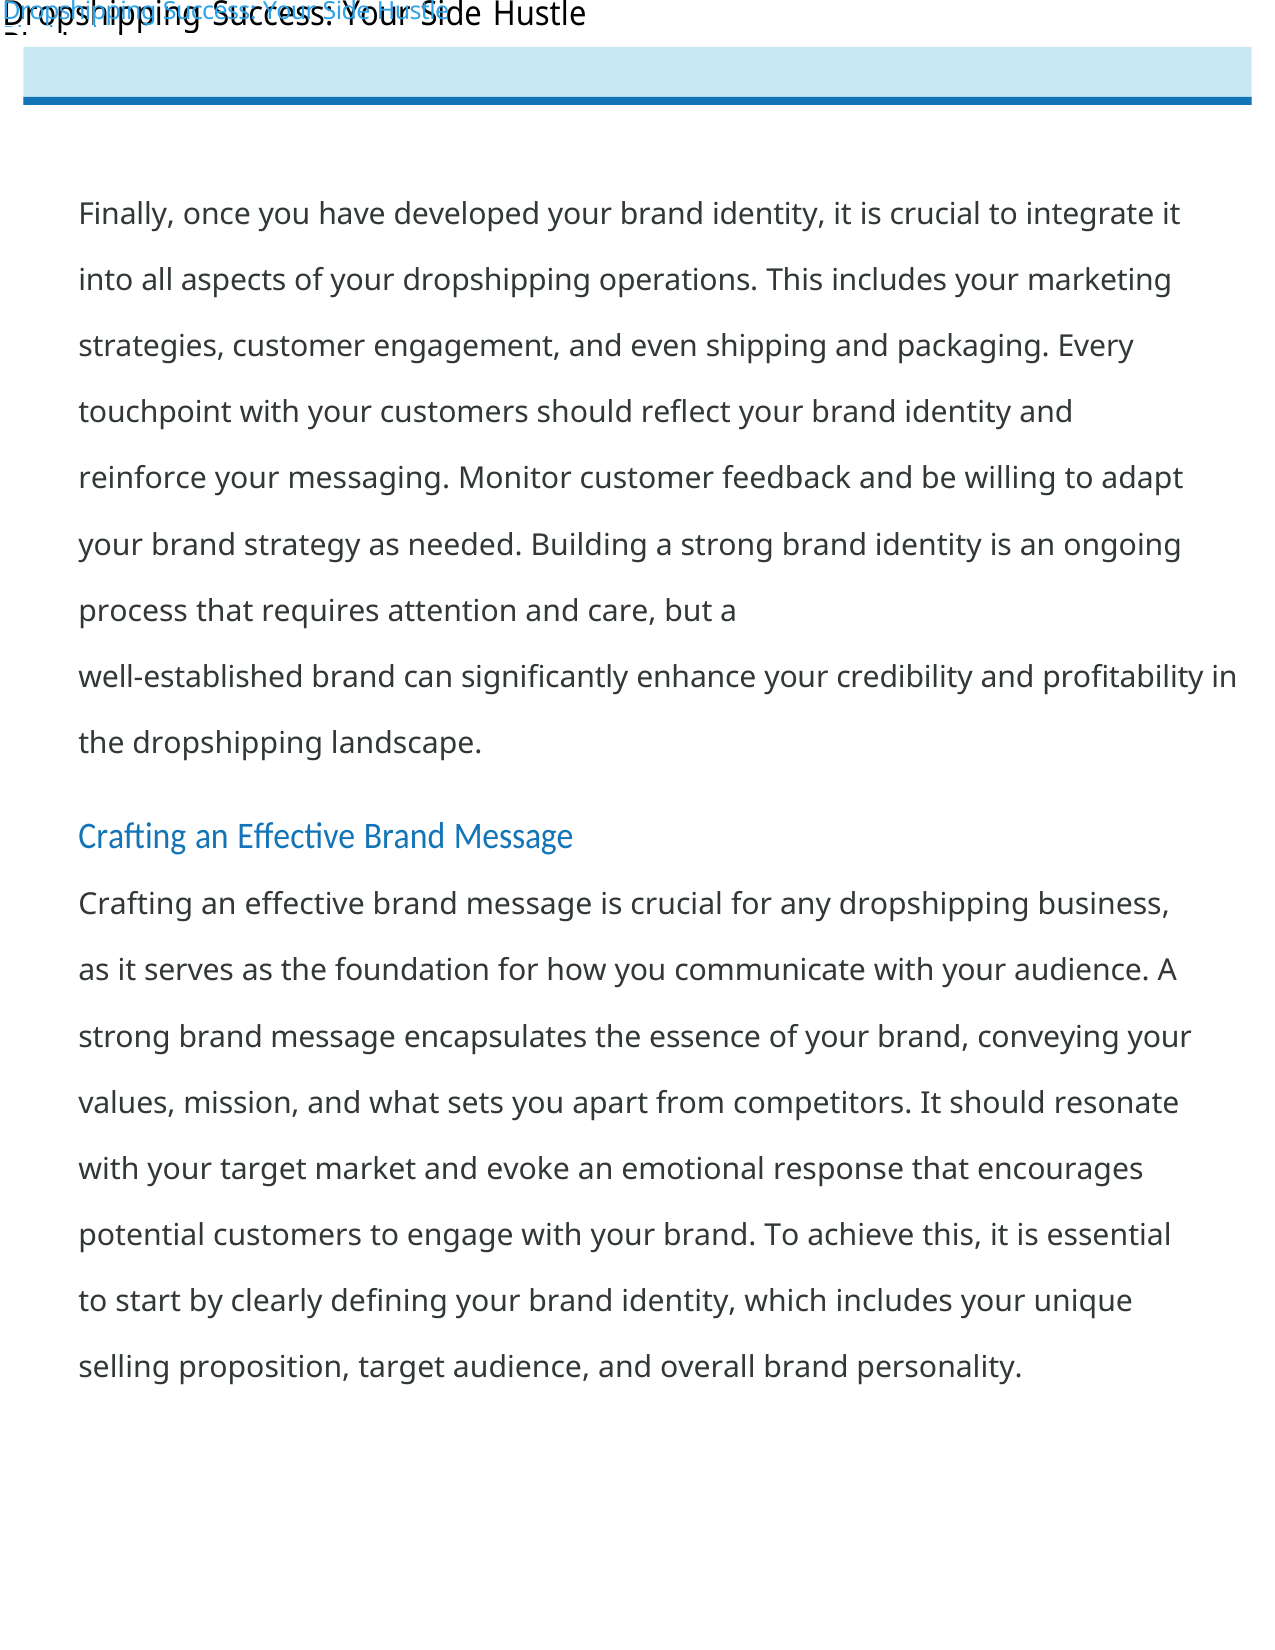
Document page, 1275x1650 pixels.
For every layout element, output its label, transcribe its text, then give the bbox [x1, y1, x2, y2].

text Finally, once you have developed your brand identity, it is crucial to integrate it into all aspects of your dropshipping operations. This includes your marketing strategies, customer engagement, and even shipping and packaging. Every touchpoint with your customers should reflect your brand identity and reinforce your messaging. Monitor customer feedback and be willing to adapt your brand strategy as needed. Building a strong brand identity is an ongoing process that requires attention and care, but a [78, 192, 1185, 630]
text Crafting an effective brand message is crucial for any dropshipping business, as it serves as the foundation for how you communicate with your audience. A strong brand message encapsulates the essence of your brand, conveying your values, mission, and what sets you apart from competitors. It should resonate with your target market and evoke an emotional response that encourages potential customers to engage with your brand. To achieve this, it is essential to start by clearly defining your brand identity, which includes your unique selling proposition, target audience, and overall brand personality. [78, 882, 1198, 1387]
text well-established brand can significantly enhance your credibility and profitability in the dropshipping landscape. [78, 655, 1275, 762]
subtitle Crafting an Effective Brand Message [78, 812, 1275, 858]
